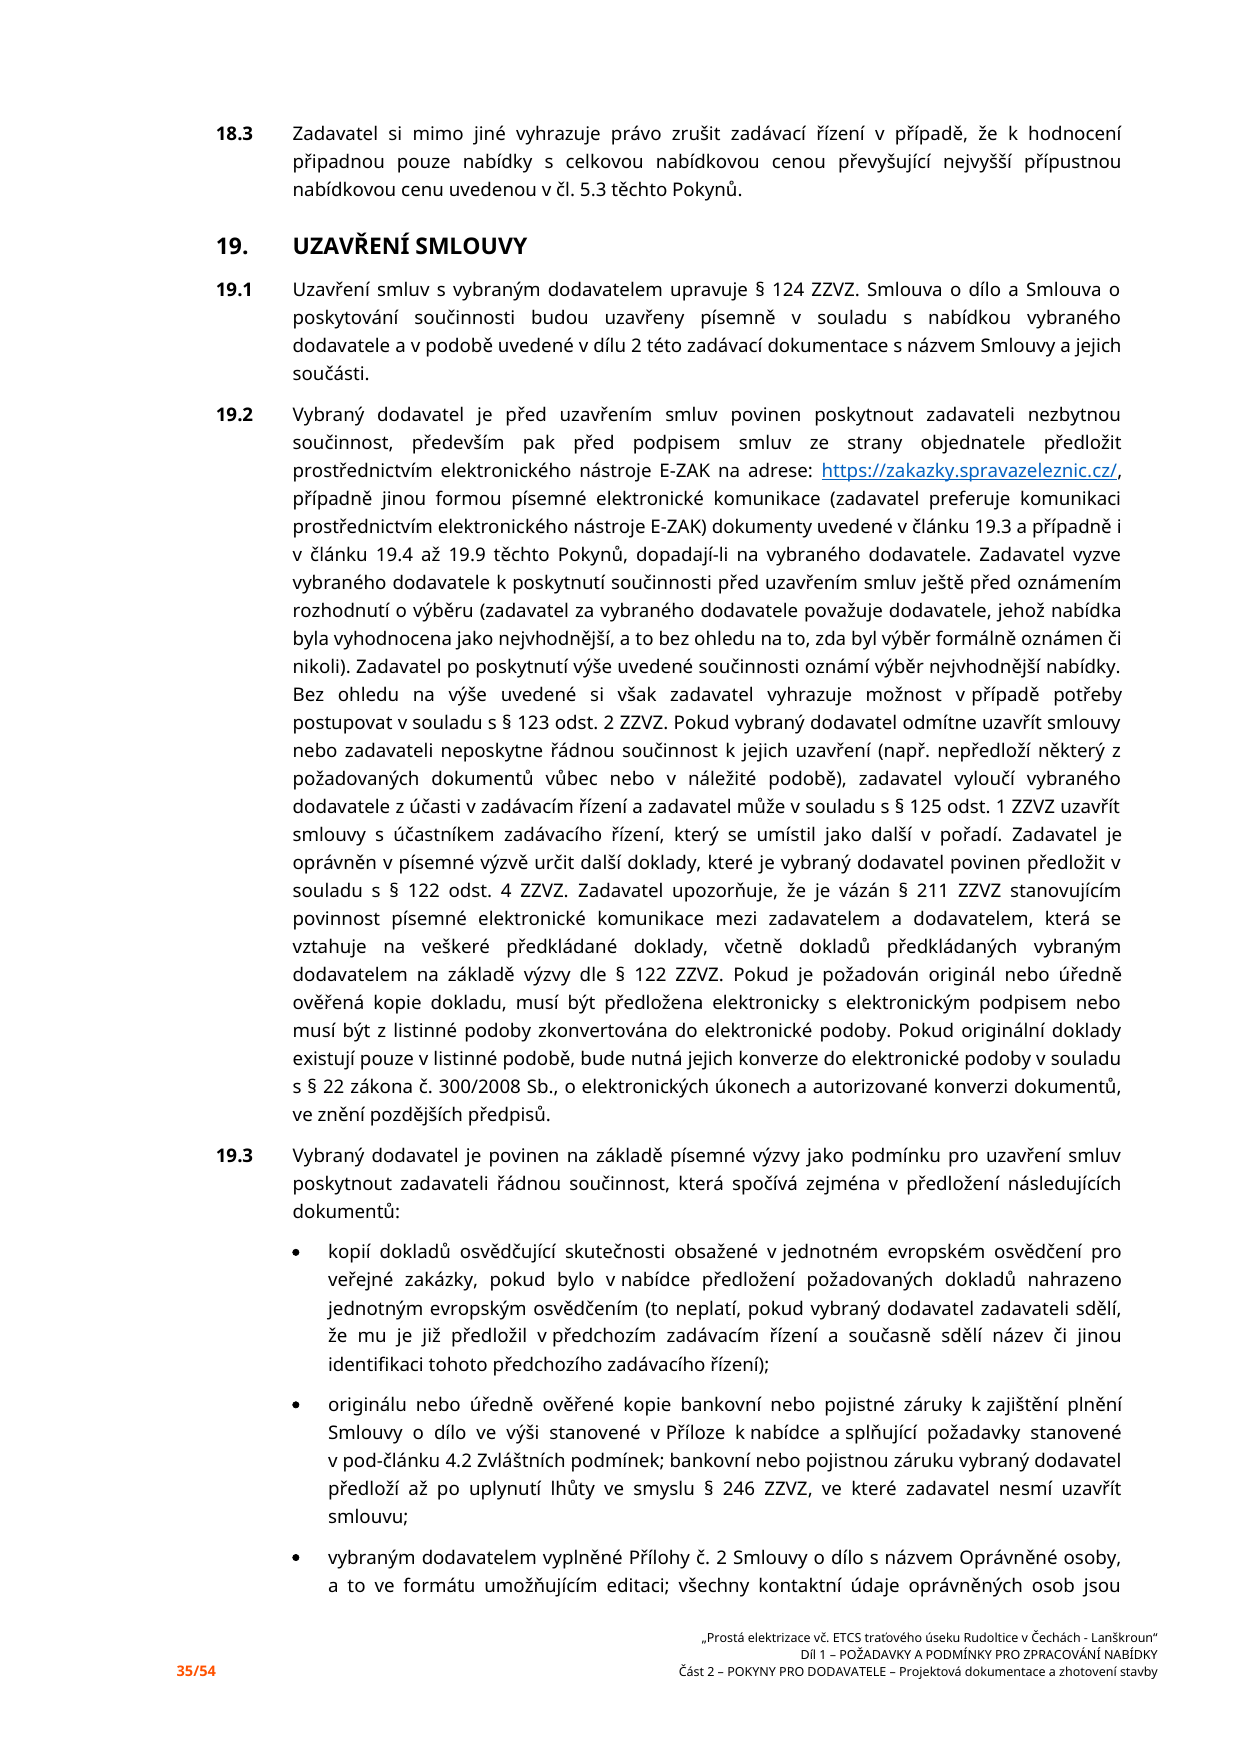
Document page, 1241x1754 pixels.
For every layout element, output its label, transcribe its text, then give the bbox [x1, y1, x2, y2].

text Uzavření smluv s vybraným dodavatelem upravuje § 124 ZZVZ. Smlouva o dílo a Smlouva o poskytování součinnosti budou uzavřeny písemně v souladu s nabídkou vybraného dodavatele a v podobě uvedené v dílu 2 této zadávací dokumentace s názvem Smlouvy a jejich součásti. [216, 277, 1122, 386]
text kopií dokladů osvědčující skutečnosti obsažené v jednotném evropském osvědčení pro veřejné zakázky, pokud bylo v nabídce předložení požadovaných dokladů nahrazeno jednotným evropským osvědčením (to neplatí, pokud vybraný dodavatel zadavateli sdělí, že mu je již předložil v předchozím zadávacím řízení a současně sdělí název či jinou identifikaci tohoto předchozího zadávacího řízení); [292, 1239, 1122, 1376]
text Zadavatel si mimo jiné vyhrazuje právo zrušit zadávací řízení v případě, že k hodnocení připadnou pouze nabídky s celkovou nabídkovou cenou převyšující nejvyšší přípustnou nabídkovou cenu uvedenou v čl. 5.3 těchto Pokynů. [216, 121, 1122, 202]
text UZAVŘENÍ SMLOUVY [216, 230, 1122, 261]
text originálu nebo úředně ověřené kopie bankovní nebo pojistné záruky k zajištění plnění Smlouvy o dílo ve výši stanovené v Příloze k nabídce a splňující požadavky stanovené v pod-článku 4.2 Zvláštních podmínek; bankovní nebo pojistnou záruku vybraný dodavatel předloží až po uplynutí lhůty ve smyslu § 246 ZZVZ, ve které zadavatel nesmí uzavřít smlouvu; [292, 1391, 1122, 1529]
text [292, 1544, 1122, 1597]
text Vybraný dodavatel je povinen na základě písemné výzvy jako podmínku pro uzavření smluv poskytnout zadavateli řádnou součinnost, která spočívá zejména v předložení následujících dokumentů: [216, 1142, 1122, 1224]
text Vybraný dodavatel je před uzavřením smluv povinen poskytnout zadavateli nezbytnou součinnost, především pak před podpisem smluv ze strany objednatele předložit prostřednictvím elektronického nástroje E-ZAK na adrese: https://zakazky.spravazeleznic.cz/, případně jinou formou písemné elektronické komunikace (zadavatel preferuje komunikaci prostřednictvím elektronického nástroje E-ZAK) dokumenty uvedené v článku 19.3 a případně i v článku 19.4 až 19.9 těchto Pokynů, dopadají-li na vybraného dodavatele. Zadavatel vyzve vybraného dodavatele k poskytnutí součinnosti před uzavřením smluv ještě před oznámením rozhodnutí o výběru (zadavatel za vybraného dodavatele považuje dodavatele, jehož nabídka byla vyhodnocena jako nejvhodnější, a to bez ohledu na to, zda byl výběr formálně oznámen či nikoli). Zadavatel po poskytnutí výše uvedené součinnosti oznámí výběr nejvhodnější nabídky. Bez ohledu na výše uvedené si však zadavatel vyhrazuje možnost v případě potřeby postupovat v souladu s § 123 odst. 2 ZZVZ. Pokud vybraný dodavatel odmítne uzavřít smlouvy nebo zadavateli neposkytne řádnou součinnost k jejich uzavření (např. nepředloží některý z požadovaných dokumentů vůbec nebo v náležité podobě), zadavatel vyloučí vybraného dodavatele z účasti v zadávacím řízení a zadavatel může v souladu s § 125 odst. 1 ZZVZ uzavřít smlouvy s účastníkem zadávacího řízení, který se umístil jako další v pořadí. Zadavatel je oprávněn v písemné výzvě určit další doklady, které je vybraný dodavatel povinen předložit v souladu s § 122 odst. 4 ZZVZ. Zadavatel upozorňuje, že je vázán § 211 ZZVZ stanovujícím povinnost písemné elektronické komunikace mezi zadavatelem a dodavatelem, která se vztahuje na veškeré předkládané doklady, včetně dokladů předkládaných vybraným dodavatelem na základě výzvy dle § 122 ZZVZ. Pokud je požadován originál nebo úředně ověřená kopie dokladu, musí být předložena elektronicky s elektronickým podpisem nebo musí být z listinné podoby zkonvertována do elektronické podoby. Pokud originální doklady existují pouze v listinné podobě, bude nutná jejich konverze do elektronické podoby v souladu s § 22 zákona č. 300/2008 Sb., o elektronických úkonech a autorizované konverzi dokumentů, ve znění pozdějších předpisů. [216, 401, 1122, 1127]
